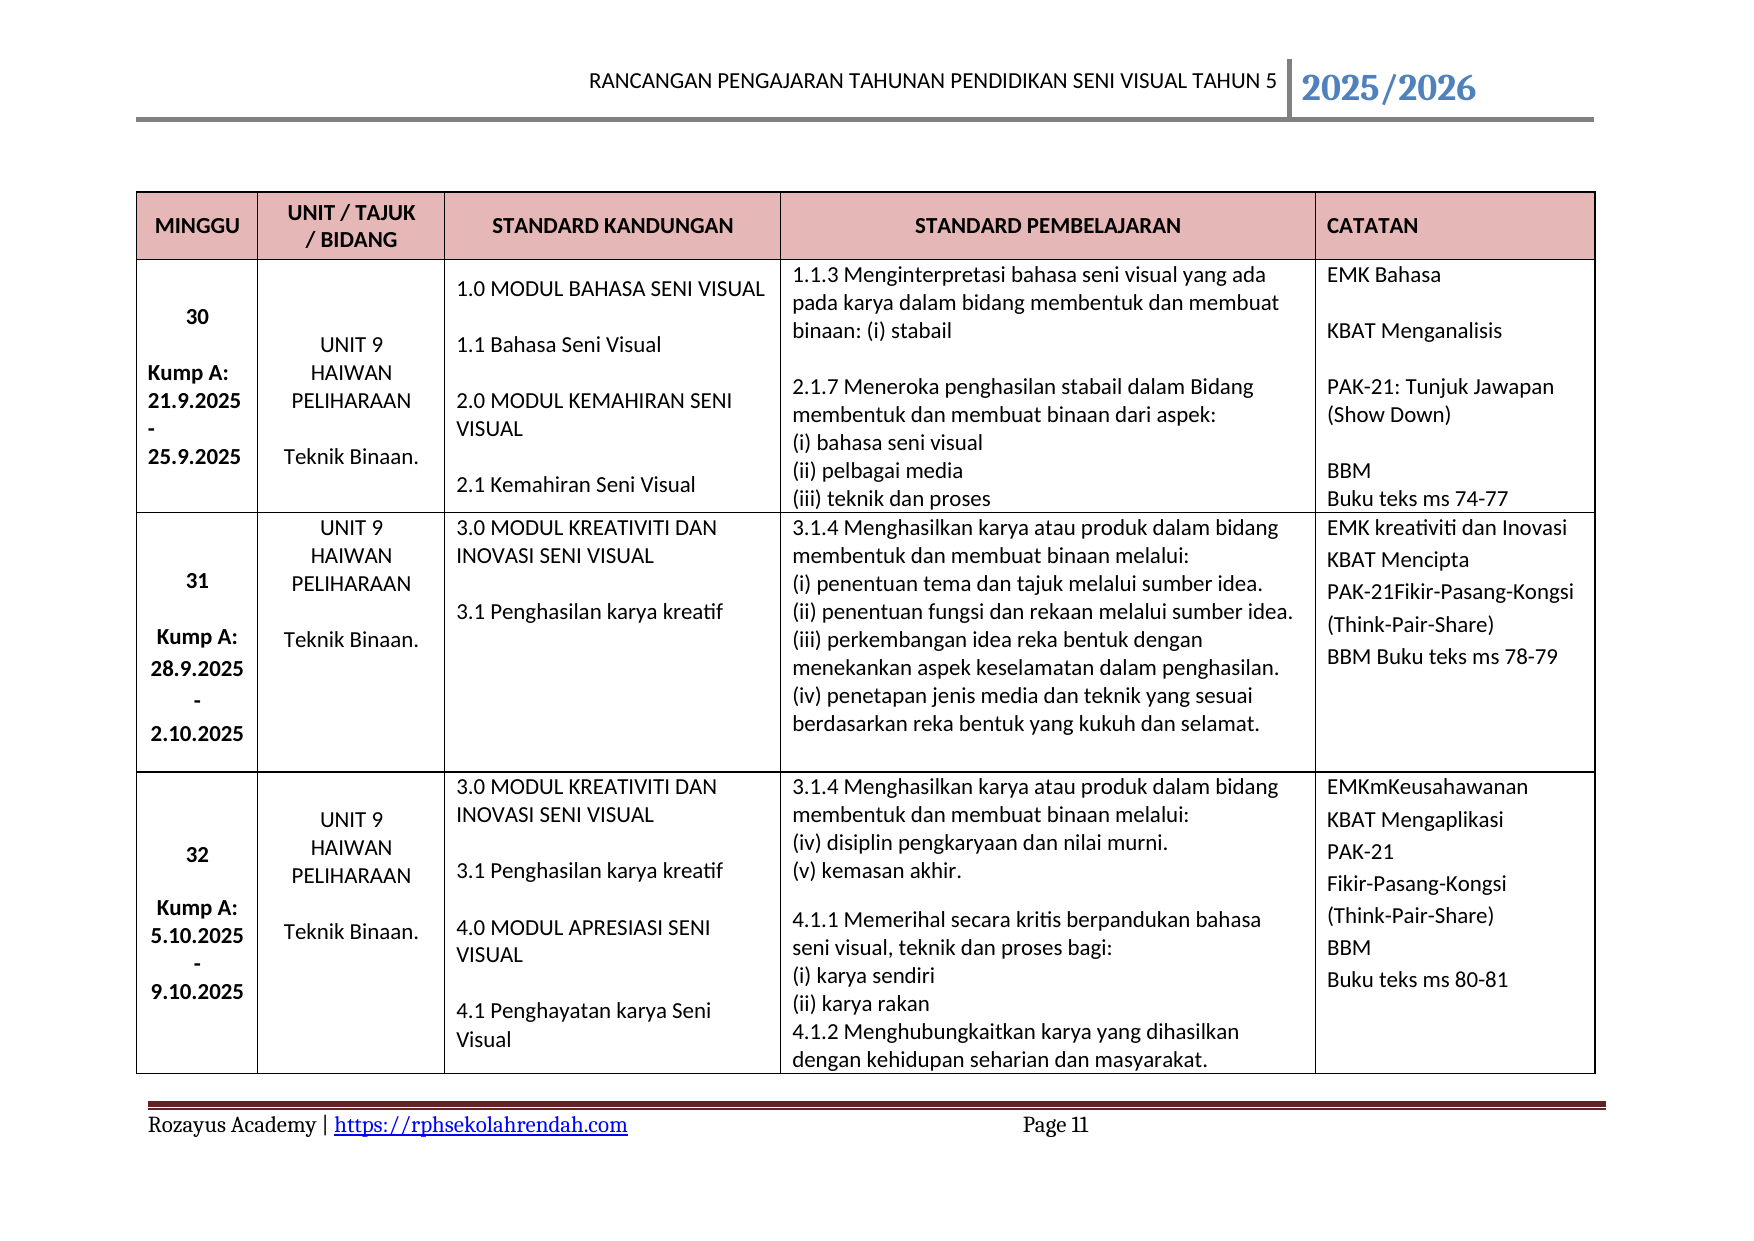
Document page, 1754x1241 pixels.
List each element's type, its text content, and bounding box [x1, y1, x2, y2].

table_cell UNIT 9 HAIWAN PELIHARAAN Teknik Binaan. [258, 513, 444, 771]
table_header UNIT / TAJUK / BIDANG [258, 193, 444, 259]
table_cell UNIT 9 HAIWAN PELIHARAAN Teknik Binaan. [258, 773, 444, 1073]
table_header CATATAN [1316, 193, 1594, 259]
table_cell 31 Kump A: 28.9.2025-2.10.2025 [137, 513, 257, 771]
table_cell 1.1.3 Menginterpretasi bahasa seni visual yang ada pada karya dalam bidang membentuk dan membuat binaan: (i) stabail 2.1.7 Meneroka penghasilan stabail dalam Bidang membentuk dan membuat binaan dari aspek: (i) bahasa seni visual (ii) pelbagai media (iii) teknik dan proses [781, 260, 1315, 512]
table_cell 32 Kump A: 5.10.2025-9.10.2025 [137, 773, 257, 1073]
table_header STANDARD KANDUNGAN [445, 193, 780, 259]
table_cell EMK Bahasa KBAT Menganalisis PAK-21: Tunjuk Jawapan (Show Down) BBM Buku teks ms 74-77 [1316, 260, 1594, 512]
table_cell 3.0 MODUL KREATIVITI DAN INOVASI SENI VISUAL 3.1 Penghasilan karya kreatif [445, 513, 780, 771]
table_cell 3.1.4 Menghasilkan karya atau produk dalam bidang membentuk dan membuat binaan melalui: (iv) disiplin pengkaryaan dan nilai murni. (v) kemasan akhir. 4.1.1 Memerihal secara kritis berpandukan bahasa seni visual, teknik dan proses bagi: (i) karya sendiri (ii) karya rakan 4.1.2 Menghubungkaitkan karya yang dihasilkan dengan kehidupan seharian dan masyarakat. [781, 773, 1315, 1073]
table_header STANDARD PEMBELAJARAN [781, 193, 1315, 259]
table_cell 30 Kump A: 21.9.2025-25.9.2025 [137, 260, 257, 512]
table_cell UNIT 9 HAIWAN PELIHARAAN Teknik Binaan. [258, 260, 444, 512]
table_cell 3.0 MODUL KREATIVITI DAN INOVASI SENI VISUAL 3.1 Penghasilan karya kreatif 4.0 MODUL APRESIASI SENI VISUAL 4.1 Penghayatan karya Seni Visual [445, 773, 780, 1073]
table_cell EMK kreativiti dan Inovasi KBAT Mencipta PAK-21Fikir-Pasang-Kongsi (Think-Pair-Share) BBM Buku teks ms 78-79 [1316, 513, 1594, 771]
table_cell 1.0 MODUL BAHASA SENI VISUAL 1.1 Bahasa Seni Visual 2.0 MODUL KEMAHIRAN SENI VISUAL 2.1 Kemahiran Seni Visual [445, 260, 780, 512]
table_cell EMKmKeusahawanan KBAT Mengaplikasi PAK-21 Fikir-Pasang-Kongsi (Think-Pair-Share) BBM Buku teks ms 80-81 [1316, 773, 1594, 1073]
table_header MINGGU [137, 193, 257, 259]
table_cell 3.1.4 Menghasilkan karya atau produk dalam bidang membentuk dan membuat binaan melalui: (i) penentuan tema dan tajuk melalui sumber idea. (ii) penentuan fungsi dan rekaan melalui sumber idea. (iii) perkembangan idea reka bentuk dengan menekankan aspek keselamatan dalam penghasilan. (iv) penetapan jenis media dan teknik yang sesuai berdasarkan reka bentuk yang kukuh dan selamat. [781, 513, 1315, 771]
